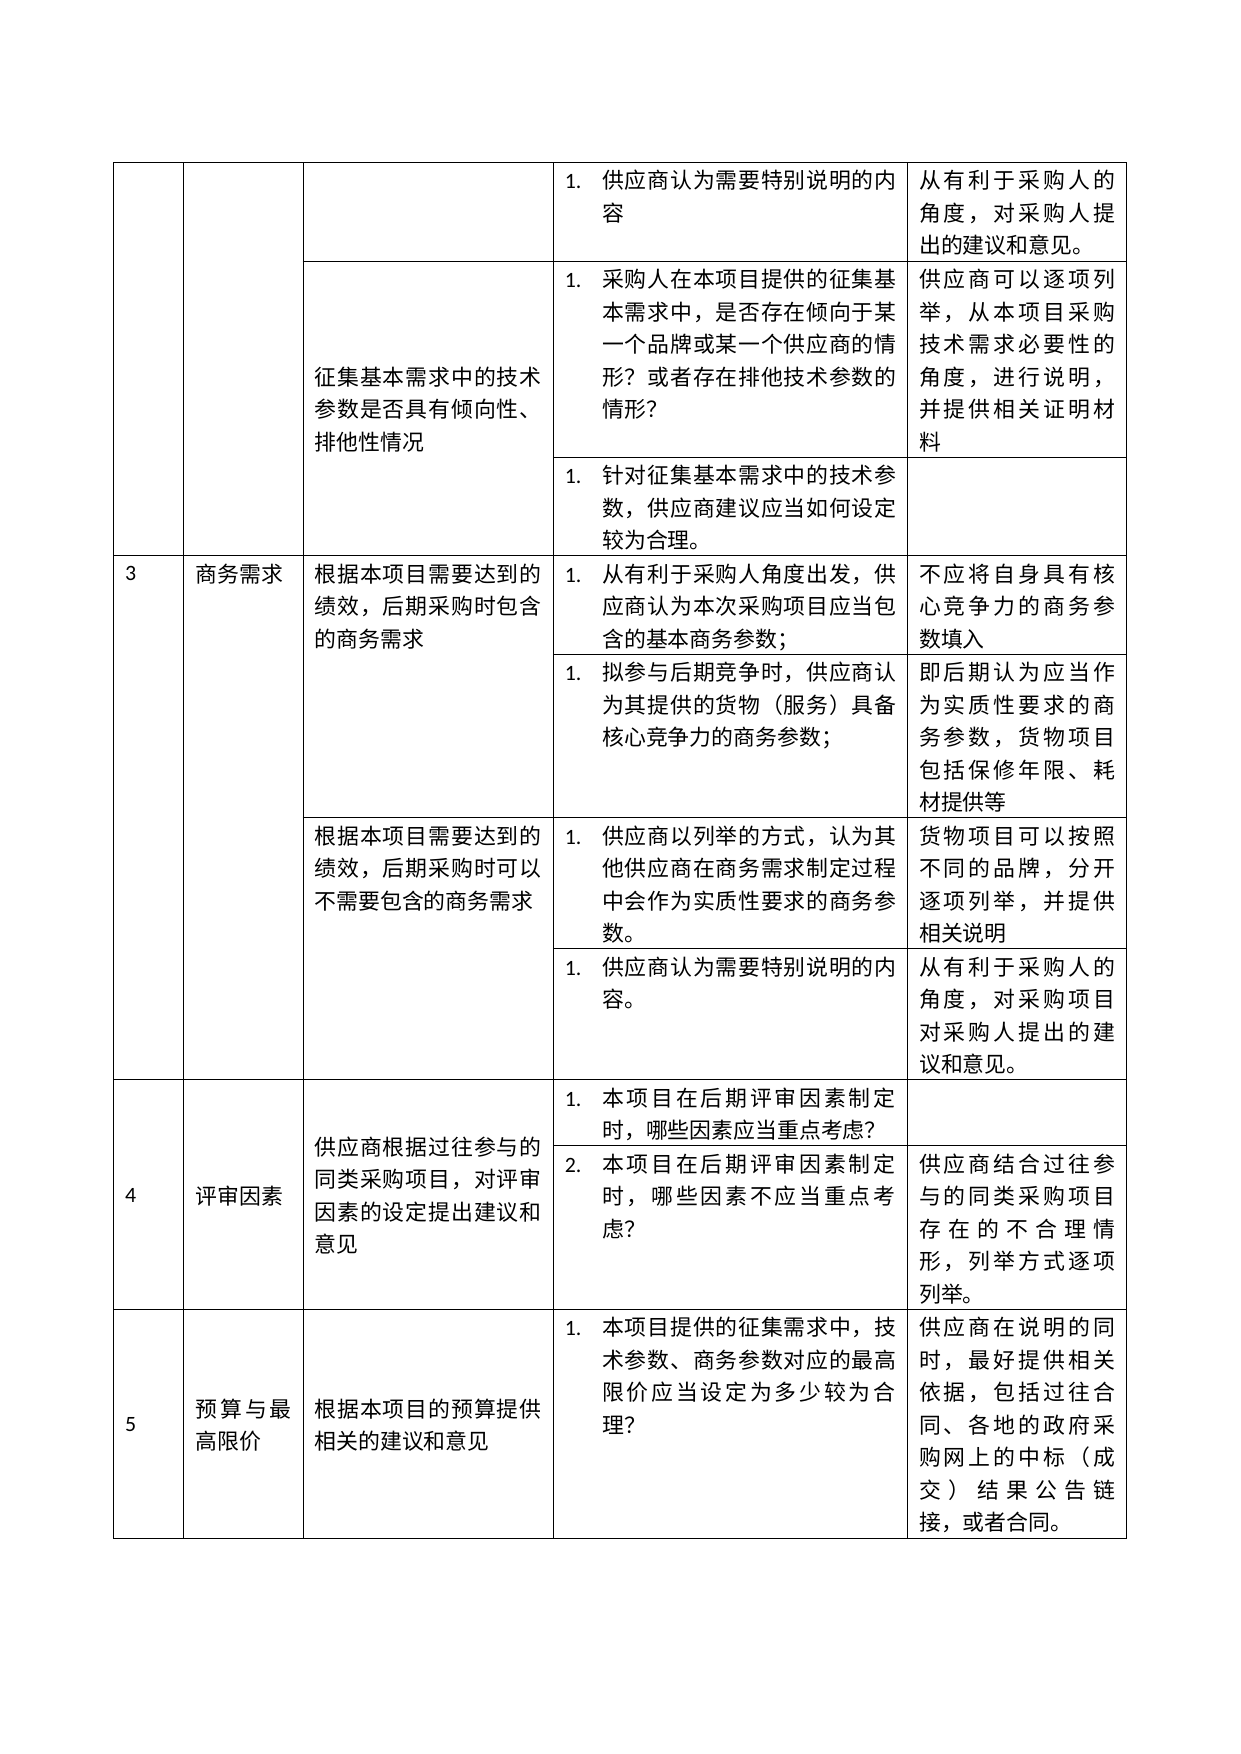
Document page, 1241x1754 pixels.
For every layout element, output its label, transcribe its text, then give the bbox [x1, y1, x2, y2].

table_cell 4 [114, 1080, 183, 1309]
table_cell 3 [114, 556, 183, 1079]
table_cell 5 [114, 1310, 183, 1537]
table_cell 商务需求 [184, 556, 303, 1079]
table_cell [908, 1080, 1126, 1145]
table_cell 预算与最高限价 [184, 1310, 303, 1537]
table_cell 供应商以列举的方式，认为其他供应商在商务需求制定过程中会作为实质性要求的商务参数。 [554, 818, 907, 948]
table_cell 本项目提供的征集需求中，技术参数、商务参数对应的最高限价应当设定为多少较为合理？ [554, 1310, 907, 1537]
table_cell 货物项目可以按照不同的品牌，分开逐项列举，并提供相关说明 [908, 818, 1126, 948]
table_cell 本项目在后期评审因素制定时，哪些因素不应当重点考虑？ [554, 1146, 907, 1309]
table_cell 供应商在说明的同时，最好提供相关依据，包括过往合同、各地的政府采购网上的中标（成交）结果公告链接，或者合同。 [908, 1310, 1126, 1537]
table_cell 本项目在后期评审因素制定时，哪些因素应当重点考虑？ [554, 1080, 907, 1145]
table_cell 从有利于采购人的角度，对采购项目对采购人提出的建议和意见。 [908, 949, 1126, 1079]
table_cell 针对征集基本需求中的技术参数，供应商建议应当如何设定较为合理。 [554, 458, 907, 555]
table_cell 拟参与后期竞争时，供应商认为其提供的货物（服务）具备核心竞争力的商务参数； [554, 655, 907, 817]
table_cell 供应商可以逐项列举，从本项目采购技术需求必要性的角度，进行说明，并提供相关证明材料 [908, 262, 1126, 457]
table_cell 供应商认为需要特别说明的内容。 [554, 949, 907, 1079]
table_cell 根据本项目需要达到的绩效，后期采购时包含的商务需求 [304, 556, 553, 817]
table_cell 从有利于采购人的角度，对采购人提出的建议和意见。 [908, 163, 1126, 261]
table_cell 根据本项目的预算提供相关的建议和意见 [304, 1310, 553, 1537]
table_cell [304, 163, 553, 261]
table_cell [908, 458, 1126, 555]
table_cell 采购人在本项目提供的征集基本需求中，是否存在倾向于某一个品牌或某一个供应商的情形？或者存在排他技术参数的情形？ [554, 262, 907, 457]
table_cell 供应商认为需要特别说明的内容 [554, 163, 907, 261]
table_cell 征集基本需求中的技术参数是否具有倾向性、排他性情况 [304, 262, 553, 555]
table_cell 评审因素 [184, 1080, 303, 1309]
table_cell 不应将自身具有核心竞争力的商务参数填入 [908, 556, 1126, 654]
table_cell 即后期认为应当作为实质性要求的商务参数，货物项目包括保修年限、耗材提供等 [908, 655, 1126, 817]
table_cell 根据本项目需要达到的绩效，后期采购时可以不需要包含的商务需求 [304, 818, 553, 1079]
table_cell 供应商根据过往参与的同类采购项目，对评审因素的设定提出建议和意见 [304, 1080, 553, 1309]
table_cell 供应商结合过往参与的同类采购项目存在的不合理情形，列举方式逐项列举。 [908, 1146, 1126, 1309]
table_cell 从有利于采购人角度出发，供应商认为本次采购项目应当包含的基本商务参数； [554, 556, 907, 654]
